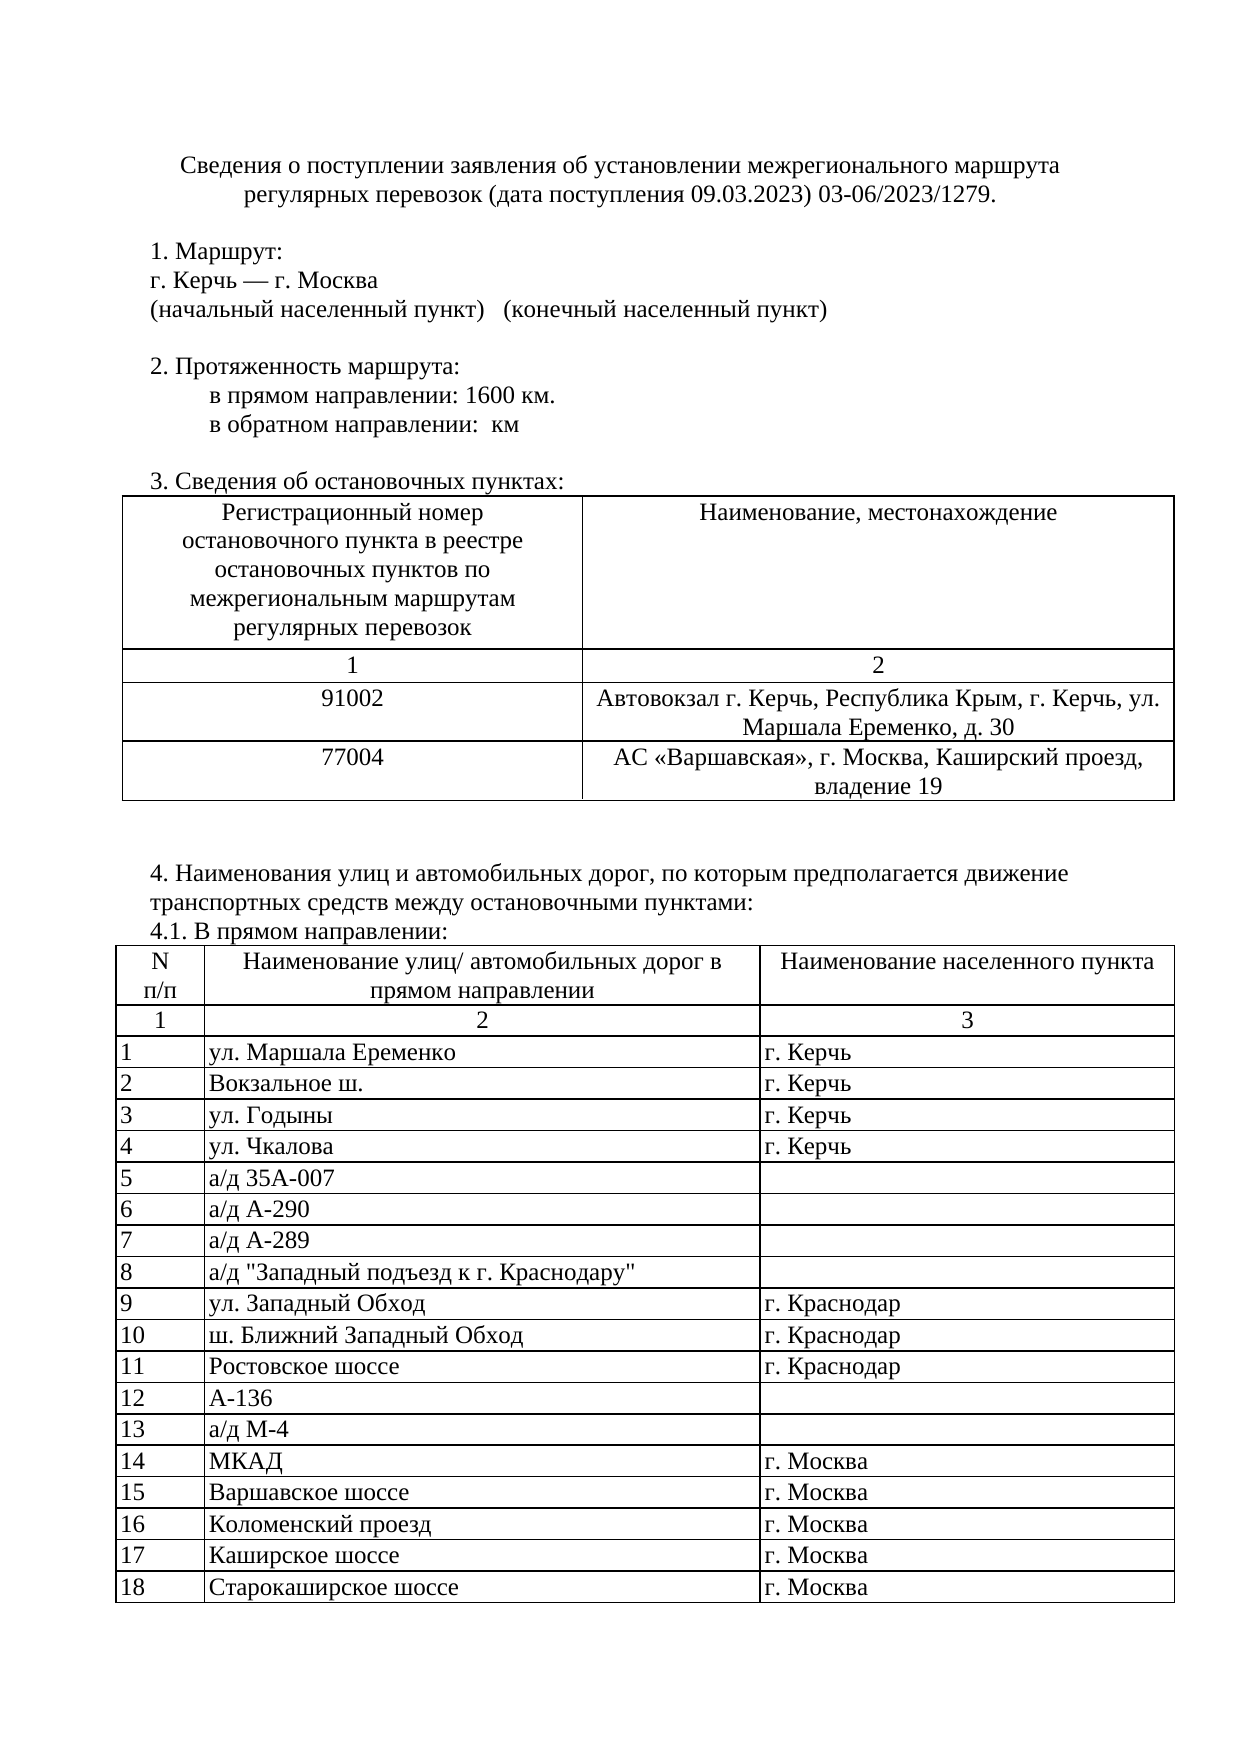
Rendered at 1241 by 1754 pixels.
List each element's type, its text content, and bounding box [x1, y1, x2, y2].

table_cell г. Москва [761, 1572, 1174, 1602]
table_cell Автовокзал г. Керчь, Республика Крым, г. Керчь, ул. Маршала Еременко, д. 30 [583, 683, 1173, 740]
table_cell г. Краснодар [761, 1320, 1174, 1350]
table_cell г. Керчь [761, 1131, 1174, 1161]
table_cell МКАД [205, 1446, 759, 1476]
table_cell 2 [117, 1068, 204, 1098]
table_header N п/п [117, 946, 204, 1004]
table_cell [761, 1163, 1174, 1193]
table_header Наименование населенного пункта [761, 946, 1174, 1004]
table_cell Вокзальное ш. [205, 1068, 759, 1098]
table_cell 13 [117, 1415, 204, 1444]
table_cell 7 [117, 1226, 204, 1256]
table_cell а/д 35А-007 [205, 1163, 759, 1193]
table_cell 6 [117, 1194, 204, 1224]
table_cell а/д А-290 [205, 1194, 759, 1224]
table_cell Старокаширское шоссе [205, 1572, 759, 1602]
table_cell г. Краснодар [761, 1352, 1174, 1381]
table_cell 12 [117, 1383, 204, 1413]
table_cell [761, 1194, 1174, 1224]
table_cell ул. Чкалова [205, 1131, 759, 1161]
table_cell 10 [117, 1320, 204, 1350]
text в обратном направлении: км [150, 409, 1090, 437]
table_header Регистрационный номер остановочного пункта в реестре остановочных пунктов по межрегиональным маршрутам регулярных перевозок [123, 497, 582, 648]
table_cell 77004 [123, 742, 582, 799]
table_cell г. Краснодар [761, 1289, 1174, 1318]
table_cell [761, 1415, 1174, 1444]
table_cell г. Москва [761, 1540, 1174, 1570]
text г. Керчь — г. Москва [150, 265, 1090, 294]
table_cell 15 [117, 1477, 204, 1507]
text в прямом направлении: 1600 км. [150, 380, 1090, 409]
table_cell 14 [117, 1446, 204, 1476]
table_cell 2 [583, 650, 1173, 681]
table_cell 1 [117, 1037, 204, 1067]
text Сведения о поступлении заявления об установлении межрегионального маршрута регулярных перевозок (дата поступления 09.03.2023) 03-06/2023/1279. [150, 150, 1090, 207]
table_cell Коломенский проезд [205, 1509, 759, 1539]
table_cell г. Керчь [761, 1100, 1174, 1130]
table_cell г. Москва [761, 1477, 1174, 1507]
table_cell 4 [117, 1131, 204, 1161]
table_cell ш. Ближний Западный Обход [205, 1320, 759, 1350]
table_cell 91002 [123, 683, 582, 740]
table_cell 18 [117, 1572, 204, 1602]
table_cell г. Москва [761, 1446, 1174, 1476]
table_cell 9 [117, 1289, 204, 1318]
table_cell 2 [205, 1006, 759, 1035]
table_cell 3 [761, 1006, 1174, 1035]
table_cell 1 [117, 1006, 204, 1035]
text 1. Маршрут: [150, 236, 1090, 265]
table_cell Варшавское шоссе [205, 1477, 759, 1507]
table_cell 8 [117, 1257, 204, 1287]
text 4.1. В прямом направлении: [150, 916, 1090, 945]
table_cell АС «Варшавская», г. Москва, Каширский проезд, владение 19 [583, 742, 1173, 799]
table_cell 3 [117, 1100, 204, 1130]
table_cell ул. Западный Обход [205, 1289, 759, 1318]
table_header Наименование, местонахождение [583, 497, 1173, 648]
text 3. Сведения об остановочных пунктах: [150, 466, 1090, 495]
table_cell 16 [117, 1509, 204, 1539]
text (начальный населенный пункт) (конечный населенный пункт) [150, 294, 1090, 322]
table_cell а/д "Западный подъезд к г. Краснодару" [205, 1257, 759, 1287]
table_cell [761, 1257, 1174, 1287]
table_cell Ростовское шоссе [205, 1352, 759, 1381]
table_cell ул. Годыны [205, 1100, 759, 1130]
table_cell 5 [117, 1163, 204, 1193]
table_cell 1 [123, 650, 582, 681]
table_cell а/д М-4 [205, 1415, 759, 1444]
text 2. Протяженность маршрута: [150, 351, 1090, 380]
table_cell г. Керчь [761, 1068, 1174, 1098]
table_cell [761, 1383, 1174, 1413]
text 4. Наименования улиц и автомобильных дорог, по которым предполагается движение транспортных средств между остановочными пунктами: [150, 858, 1090, 916]
table_cell 11 [117, 1352, 204, 1381]
table_cell А-136 [205, 1383, 759, 1413]
table_cell [761, 1226, 1174, 1256]
table_cell 17 [117, 1540, 204, 1570]
table_cell Каширское шоссе [205, 1540, 759, 1570]
table_cell г. Керчь [761, 1037, 1174, 1067]
table_cell а/д А-289 [205, 1226, 759, 1256]
table_cell ул. Маршала Еременко [205, 1037, 759, 1067]
table_header Наименование улиц/ автомобильных дорог в прямом направлении [205, 946, 759, 1004]
table_cell г. Москва [761, 1509, 1174, 1539]
